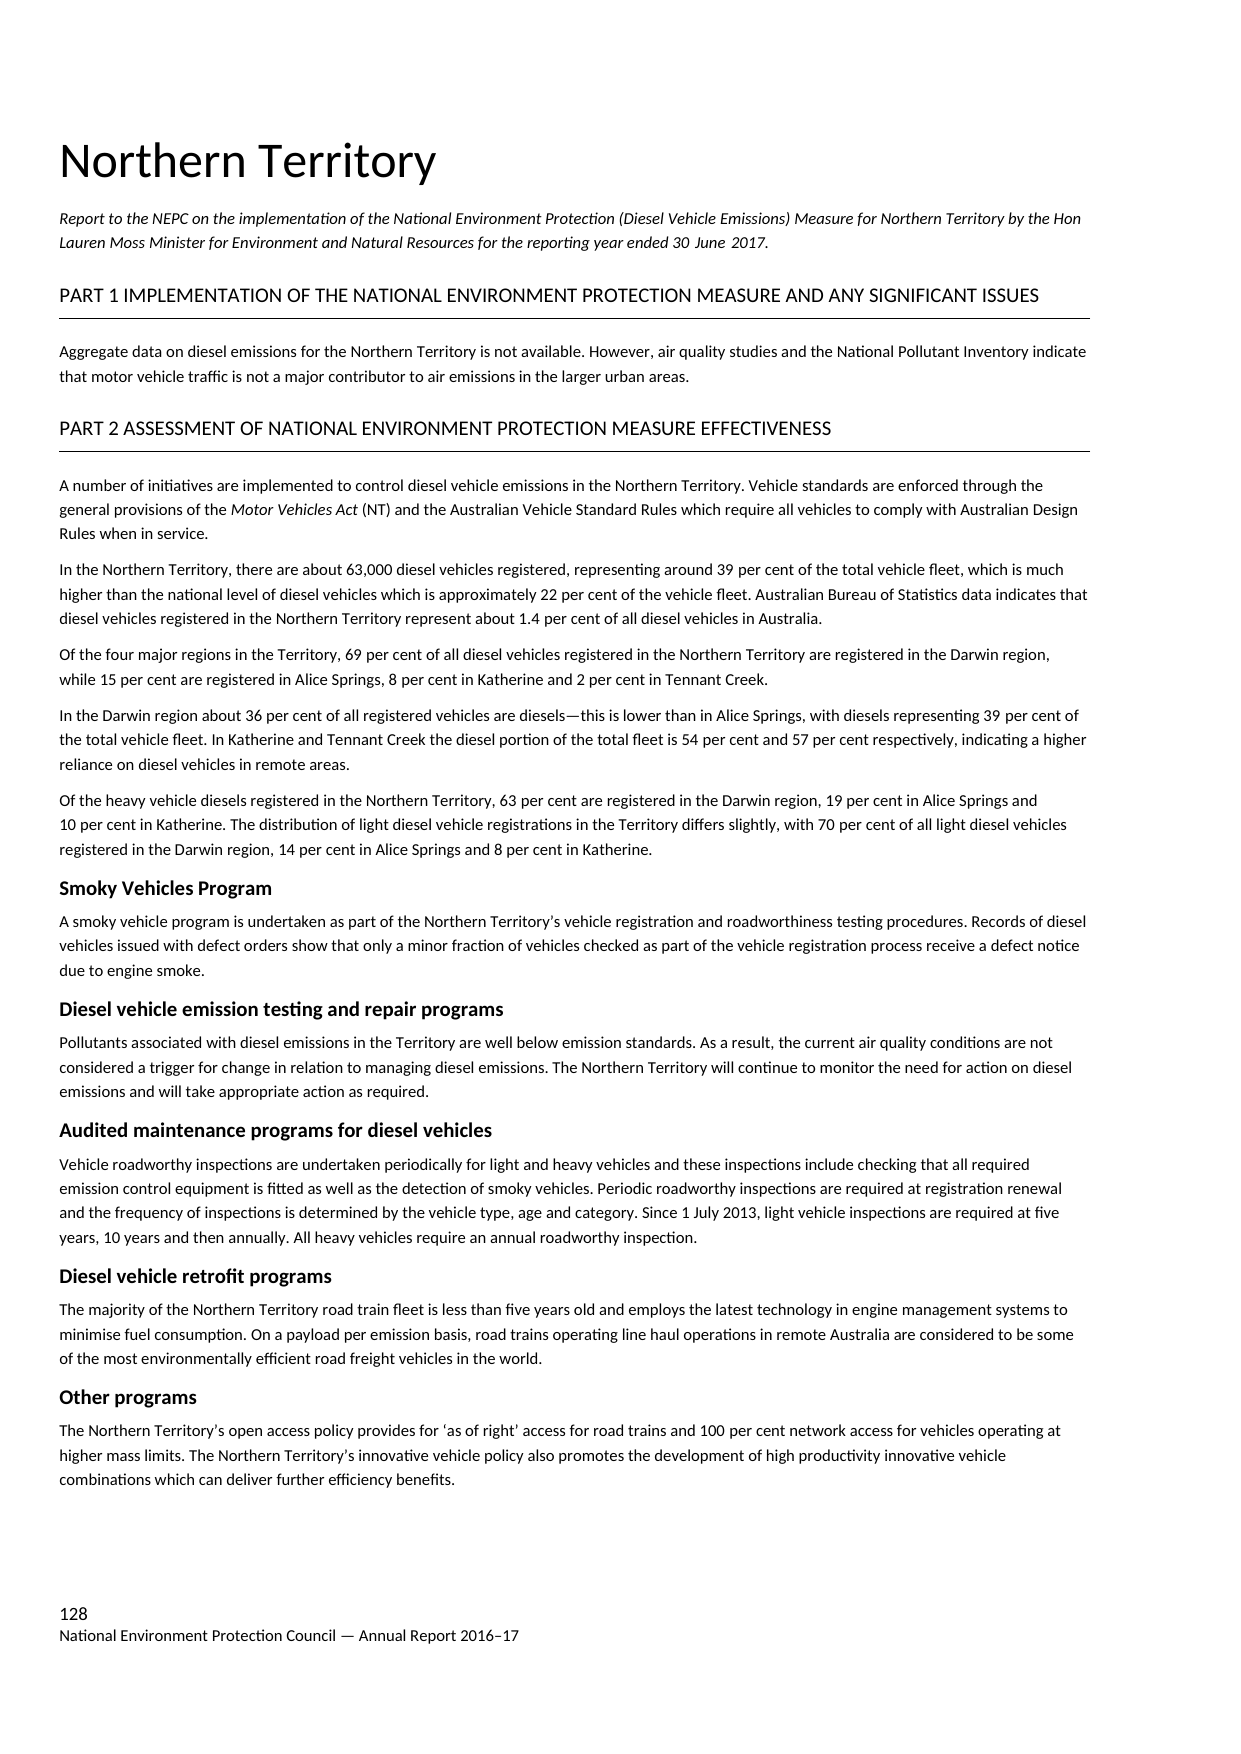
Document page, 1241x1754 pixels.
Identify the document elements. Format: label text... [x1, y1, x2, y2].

text Audited maintenance programs for diesel vehicles [59, 1117, 1090, 1143]
text Diesel vehicle emission testing and repair programs [59, 996, 1090, 1022]
subtitle Northern Territory [59, 129, 1090, 190]
text Smoky Vehicles Program [59, 875, 1090, 900]
text Aggregate data on diesel emissions for the Northern Territory is not available. However, air quality studies and the National Pollutant Inventory indicate that motor vehicle traffic is not a major contributor to air emissions in the larger urban areas. [59, 341, 1090, 386]
text Other programs [59, 1384, 1090, 1410]
text Report to the NEPC on the implementation of the National Environment Protection (Diesel Vehicle Emissions) Measure for Northern Territory by the Hon Lauren Moss Minister for Environment and Natural Resources for the reporting year ended 30 June 2017. [59, 208, 1090, 253]
text PART 1 Implementation of the National Environment Protection Measure and any significant issues [59, 282, 1090, 318]
text Diesel vehicle retrofit programs [59, 1263, 1090, 1288]
text The majority of the Northern Territory road train fleet is less than five years old and employs the latest technology in engine management systems to minimise fuel consumption. On a payload per emission basis, road trains operating line haul operations in remote Australia are considered to be some of the most environmentally efficient road freight vehicles in the world. [59, 1299, 1090, 1368]
text Vehicle roadworthy inspections are undertaken periodically for light and heavy vehicles and these inspections include checking that all required emission control equipment is fitted as well as the detection of smoky vehicles. Periodic roadworthy inspections are required at registration renewal and the frequency of inspections is determined by the vehicle type, age and category. Since 1 July 2013, light vehicle inspections are required at five years, 10 years and then annually. All heavy vehicles require an annual roadworthy inspection. [59, 1154, 1090, 1247]
text In the Northern Territory, there are about 63,000 diesel vehicles registered, representing around 39 per cent of the total vehicle fleet, which is much higher than the national level of diesel vehicles which is approximately 22 per cent of the vehicle fleet. Australian Bureau of Statistics data indicates that diesel vehicles registered in the Northern Territory represent about 1.4 per cent of all diesel vehicles in Australia. [59, 560, 1090, 629]
text A smoky vehicle program is undertaken as part of the Northern Territory’s vehicle registration and roadworthiness testing procedures. Records of diesel vehicles issued with defect orders show that only a minor fraction of vehicles checked as part of the vehicle registration process receive a defect notice due to engine smoke. [59, 911, 1090, 980]
text Pollutants associated with diesel emissions in the Territory are well below emission standards. As a result, the current air quality conditions are not considered a trigger for change in relation to managing diesel emissions. The Northern Territory will continue to monitor the need for action on diesel emissions and will take appropriate action as required. [59, 1032, 1090, 1102]
text PART 2 Assessment of National Environment Protection Measure effectiveness [59, 415, 1090, 451]
text Of the four major regions in the Territory, 69 per cent of all diesel vehicles registered in the Northern Territory are registered in the Darwin region, while 15 per cent are registered in Alice Springs, 8 per cent in Katherine and 2 per cent in Tennant Creek. [59, 644, 1090, 689]
text The Northern Territory’s open access policy provides for ‘as of right’ access for road trains and 100 per cent network access for vehicles operating at higher mass limits. The Northern Territory’s innovative vehicle policy also promotes the development of high productivity innovative vehicle combinations which can deliver further efficiency benefits. [59, 1421, 1090, 1490]
text Of the heavy vehicle diesels registered in the Northern Territory, 63 per cent are registered in the Darwin region, 19 per cent in Alice Springs and 10 per cent in Katherine. The distribution of light diesel vehicle registrations in the Territory differs slightly, with 70 per cent of all light diesel vehicles registered in the Darwin region, 14 per cent in Alice Springs and 8 per cent in Katherine. [59, 790, 1090, 859]
text In the Darwin region about 36 per cent of all registered vehicles are diesels—this is lower than in Alice Springs, with diesels representing 39 per cent of the total vehicle fleet. In Katherine and Tennant Creek the diesel portion of the total fleet is 54 per cent and 57 per cent respectively, indicating a higher reliance on diesel vehicles in remote areas. [59, 705, 1090, 774]
text A number of initiatives are implemented to control diesel vehicle emissions in the Northern Territory. Vehicle standards are enforced through the general provisions of the Motor Vehicles Act (NT) and the Australian Vehicle Standard Rules which require all vehicles to comply with Australian Design Rules when in service. [59, 475, 1090, 544]
